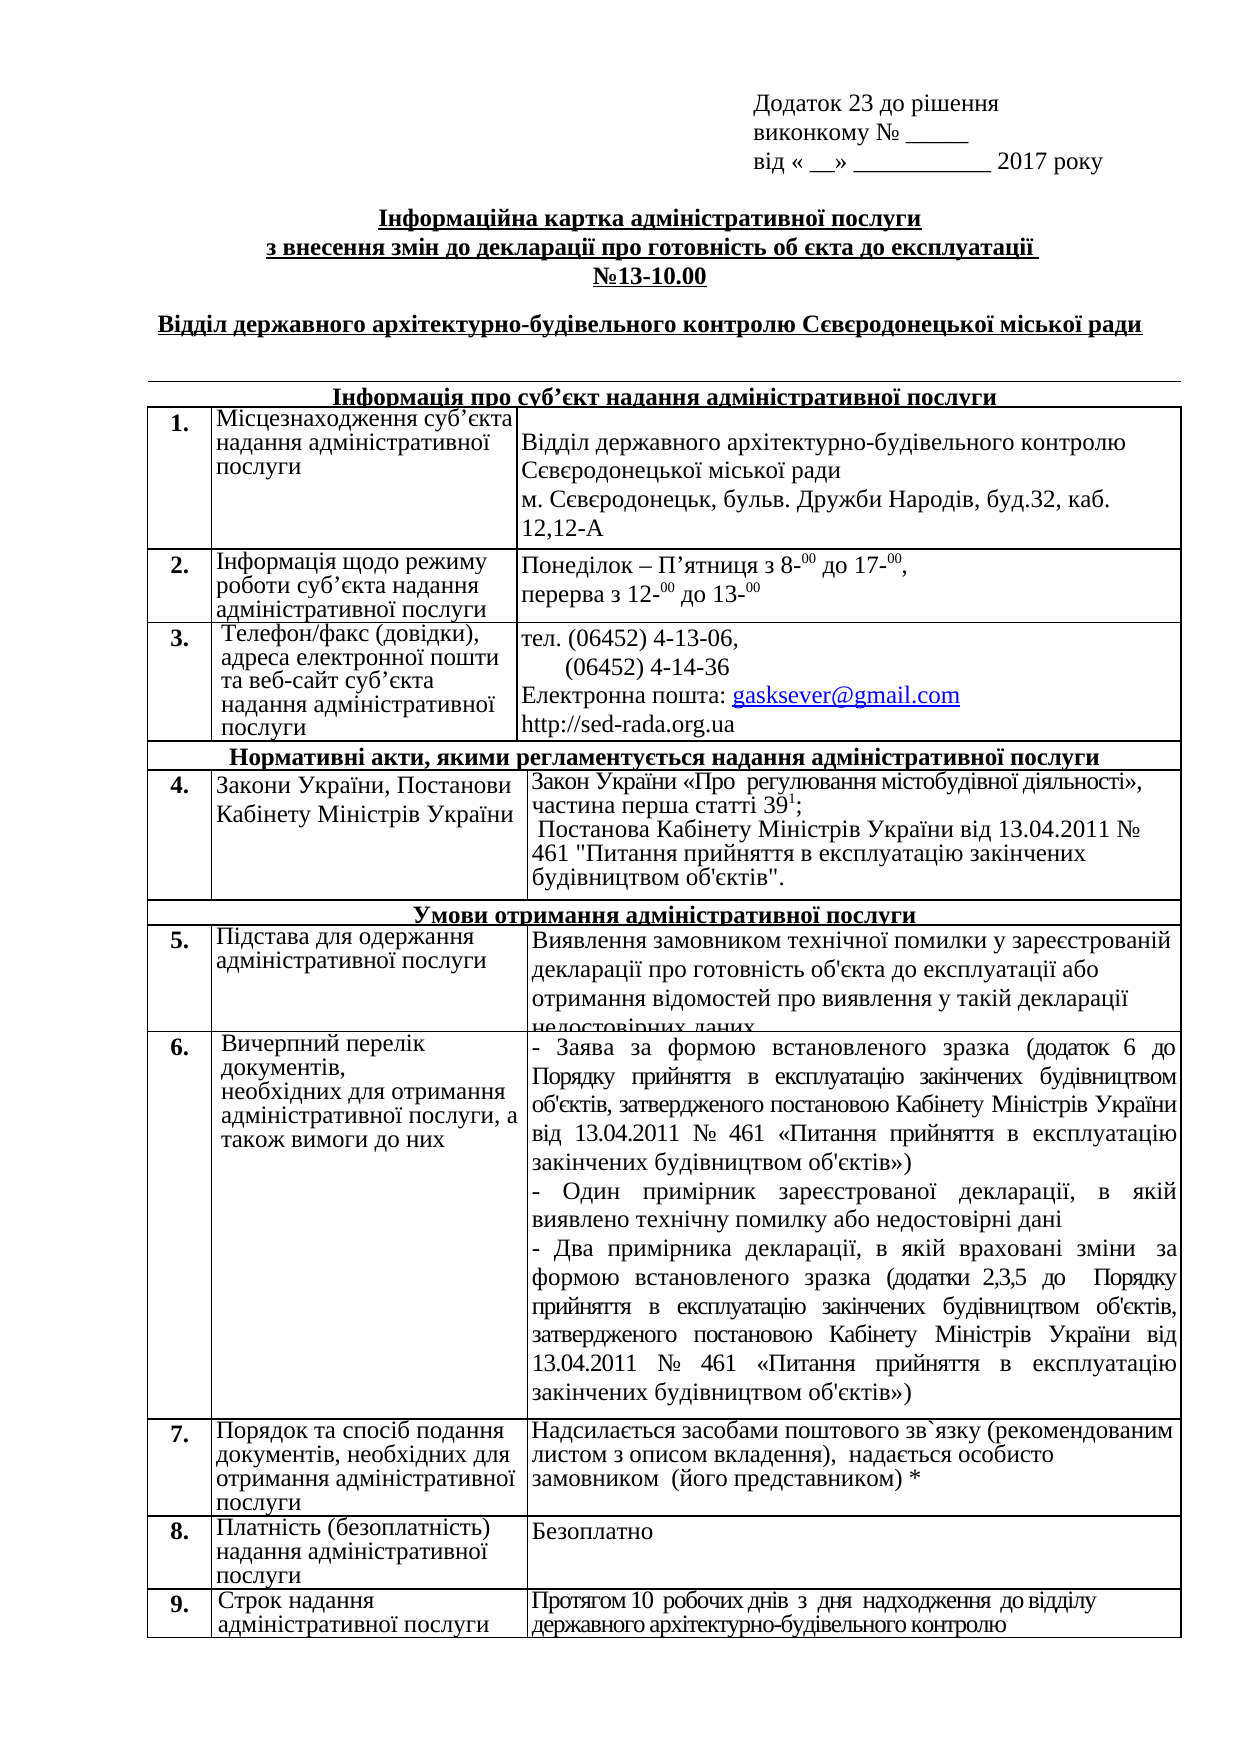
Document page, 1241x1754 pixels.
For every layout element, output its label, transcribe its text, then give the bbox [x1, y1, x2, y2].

text №13-10.00 [148, 261, 1152, 290]
table_cell Вичерпний перелік документів, необхідних для отримання адміністративної послуги, а також вимоги до них [212, 1032, 527, 1418]
text Додаток 23 до рішення [753, 88, 1152, 117]
table_cell Понеділок – П’ятниця з 8-00 до 17-00, перерва з 12-00 до 13-00 [518, 550, 1180, 621]
text виконкому № _____ [753, 117, 1152, 146]
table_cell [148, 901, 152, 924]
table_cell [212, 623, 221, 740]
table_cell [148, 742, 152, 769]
table_cell Безоплатно [528, 1517, 1180, 1588]
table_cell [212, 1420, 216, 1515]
table_cell 6. [148, 1032, 211, 1418]
table_cell - Заява за формою встановленого зразка (додаток 6 до Порядку прийняття в експлуатацію закінчених будівництвом об'єктів, затвердженого постановою Кабінету Міністрів України від 13.04.2011 № 461 «Питання прийняття в експлуатацію закінчених будівництвом об'єктів») - Один примірник зареєстрованої декларації, в якій виявлено технічну помилку або недостовірні дані - Два примірника декларації, в якій враховані зміни за формою встановленого зразка (додатки 2,3,5 до Порядку прийняття в експлуатацію закінчених будівництвом об'єктів, затвердженого постановою Кабінету Міністрів України від 13.04.2011 № 461 «Питання прийняття в експлуатацію закінчених будівництвом об'єктів») [528, 1032, 1180, 1418]
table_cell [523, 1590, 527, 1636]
table_cell Надсилається засобами поштового зв`язку (рекомендованим листом з описом вкладення), надається особисто замовником (його представником) * [528, 1420, 1180, 1515]
table_cell Закони України, Постанови Кабінету Міністрів України [212, 771, 527, 899]
table_cell 1. [148, 408, 211, 548]
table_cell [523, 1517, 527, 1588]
table_cell 4. [148, 771, 211, 899]
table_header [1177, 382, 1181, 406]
table_cell 5. [148, 926, 211, 1031]
table_cell 9. [148, 1590, 211, 1636]
table_cell Закон України «Про регулювання містобудівної діяльності», частина перша статті 391; Постанова Кабінету Міністрів України від 13.04.2011 № 461 "Питання прийняття в експлуатацію закінчених будівництвом об'єктів". [528, 771, 1180, 899]
table_cell 3. [148, 623, 211, 740]
table_cell тел. (06452) 4-13-06, (06452) 4-14-36 Електронна пошта: gasksever@gmail.com http://sed-rada.org.ua [518, 623, 1180, 740]
table_cell 8. [148, 1517, 211, 1588]
text від « __» ___________ 2017 року [753, 146, 1152, 175]
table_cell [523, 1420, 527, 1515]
text Інформаційна картка адміністративної послуги [148, 203, 1152, 232]
text Відділ державного архітектурно-будівельного контролю Сєвєродонецької міської ради [148, 309, 1152, 337]
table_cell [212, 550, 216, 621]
table_cell Відділ державного архітектурно-будівельного контролю Сєвєродонецької міської ради м. Сєвєродонецьк, бульв. Дружби Народів, буд.32, каб. 12,12-А [518, 408, 1180, 548]
text з внесення змін до декларації про готовність об єкта до експлуатації [148, 232, 1152, 261]
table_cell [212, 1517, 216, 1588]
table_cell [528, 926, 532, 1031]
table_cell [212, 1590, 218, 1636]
table_cell Підстава для одержання адміністративної послуги [212, 926, 527, 1031]
table_cell Місцезнаходження суб’єкта надання адміністративної послуги [212, 408, 516, 548]
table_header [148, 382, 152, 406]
table_cell 7. [148, 1420, 211, 1515]
table_cell 2. [148, 550, 211, 621]
